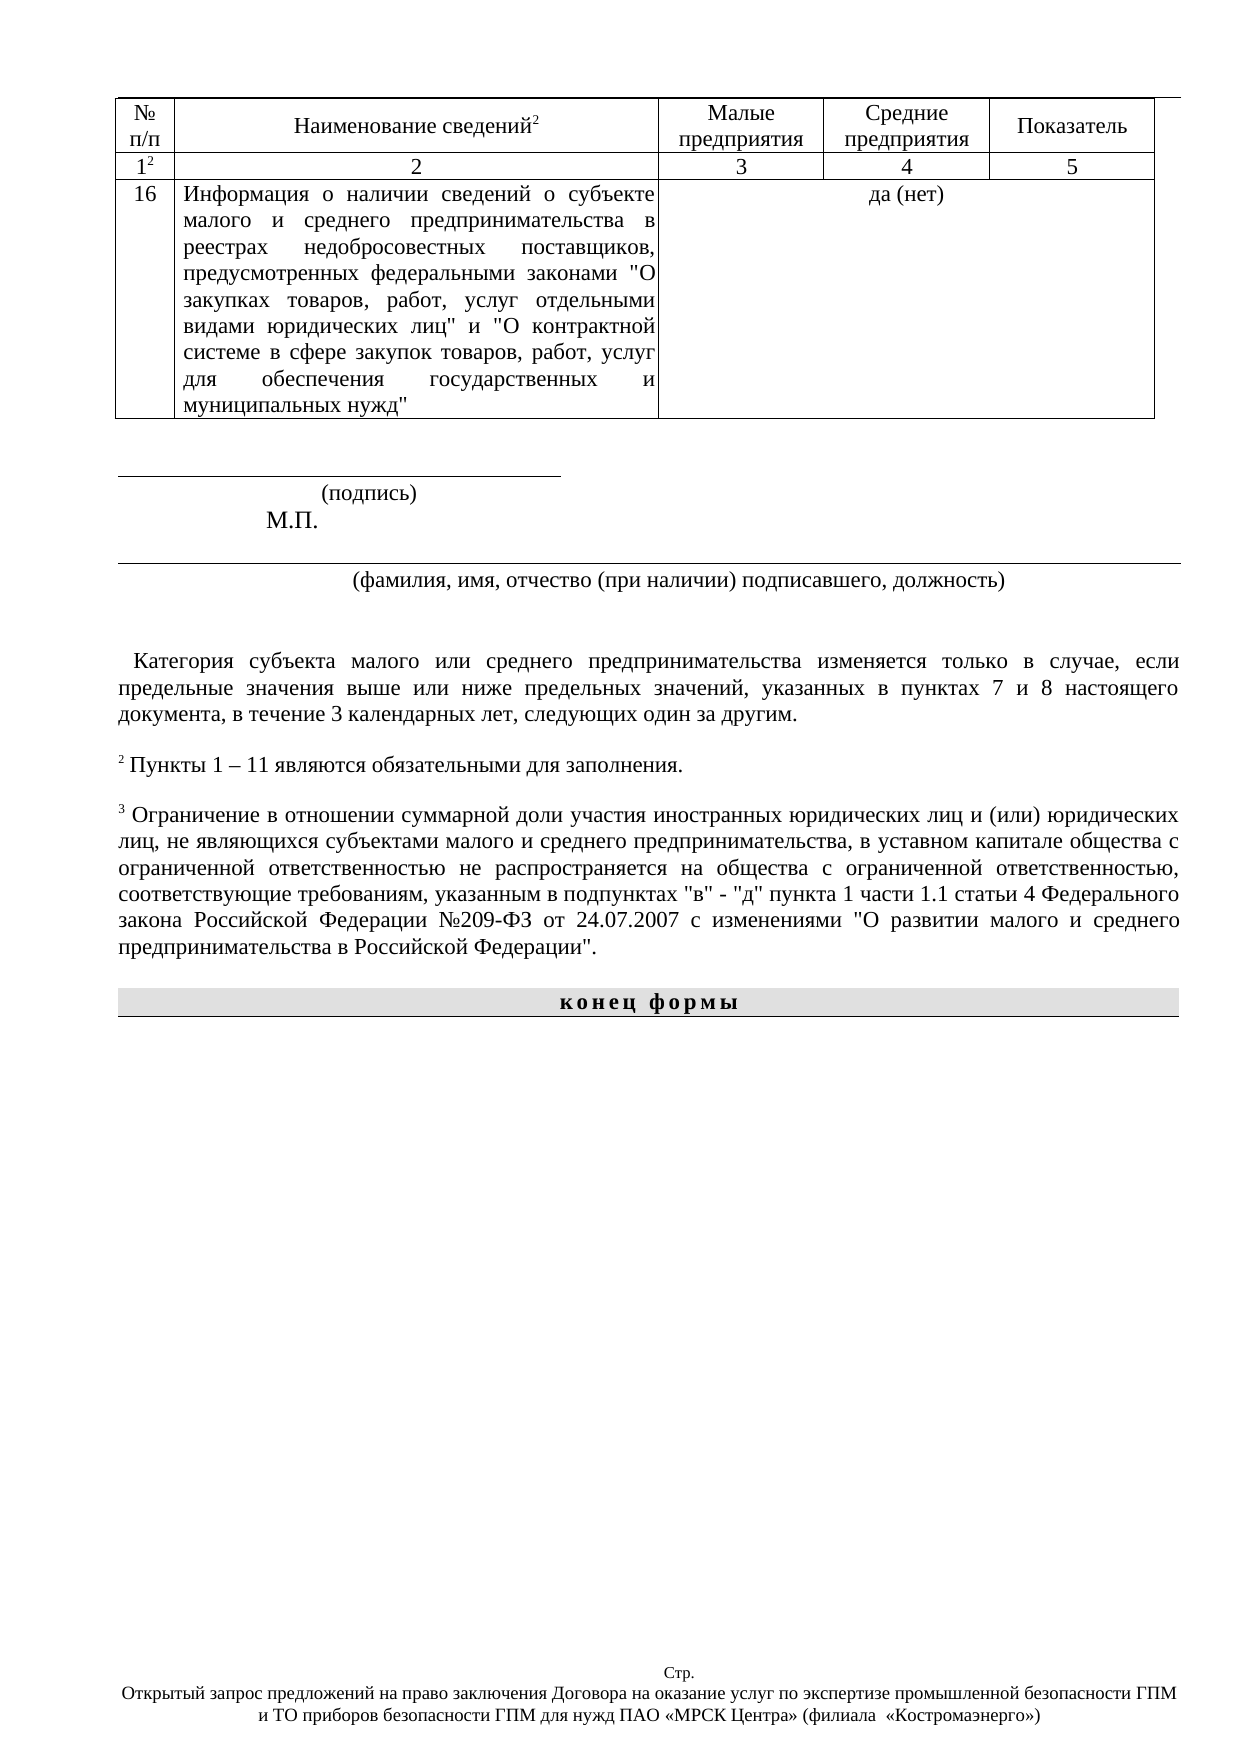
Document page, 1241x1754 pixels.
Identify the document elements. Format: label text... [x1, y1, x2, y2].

table_header Наименование сведений2 [175, 99, 658, 152]
table_header Средние предприятия [824, 99, 989, 152]
table_cell 16 [116, 180, 174, 417]
table_header Показатель [990, 99, 1154, 152]
table_header № п/п [116, 99, 174, 152]
table_cell Информация о наличии сведений о субъекте малого и среднего предпринимательства в реестрах недобросовестных поставщиков, предусмотренных федеральными законами "О закупках товаров, работ, услуг отдельными видами юридических лиц" и "О контрактной системе в сфере закупок товаров, работ, услуг для обеспечения государственных и муниципальных нужд" [175, 180, 658, 417]
table_header Малые предприятия [659, 99, 823, 152]
text (подпись) [118, 477, 561, 505]
table_cell 5 [990, 153, 1154, 179]
table_cell 12 [116, 153, 174, 179]
text Категория субъекта малого или среднего предпринимательства изменяется только в случае, если предельные значения выше или ниже предельных значений, указанных в пунктах 7 и 8 настоящего документа, в течение 3 календарных лет, следующих один за другим. [118, 647, 1181, 727]
text конец формы [118, 988, 1179, 1016]
text 2 Пункты 1 – 11 являются обязательными для заполнения. [118, 751, 1181, 777]
text (фамилия, имя, отчество (при наличии) подписавшего, должность) [118, 564, 1181, 592]
text 3 Ограничение в отношении суммарной доли участия иностранных юридических лиц и (или) юридических лиц, не являющихся субъектами малого и среднего предпринимательства, в уставном капитале общества с ограниченной ответственностью не распространяется на общества с ограниченной ответственностью, соответствующие требованиям, указанным в подпунктах "в" - "д" пункта 1 части 1.1 статьи 4 Федерального закона Российской Федерации №209-ФЗ от 24.07.2007 с изменениями "О развитии малого и среднего предпринимательства в Российской Федерации". [118, 801, 1181, 959]
text М.П. [207, 505, 1181, 534]
table_cell 4 [824, 153, 989, 179]
table_cell 3 [659, 153, 823, 179]
table_cell 2 [175, 153, 658, 179]
table_cell да (нет) [659, 180, 1154, 417]
